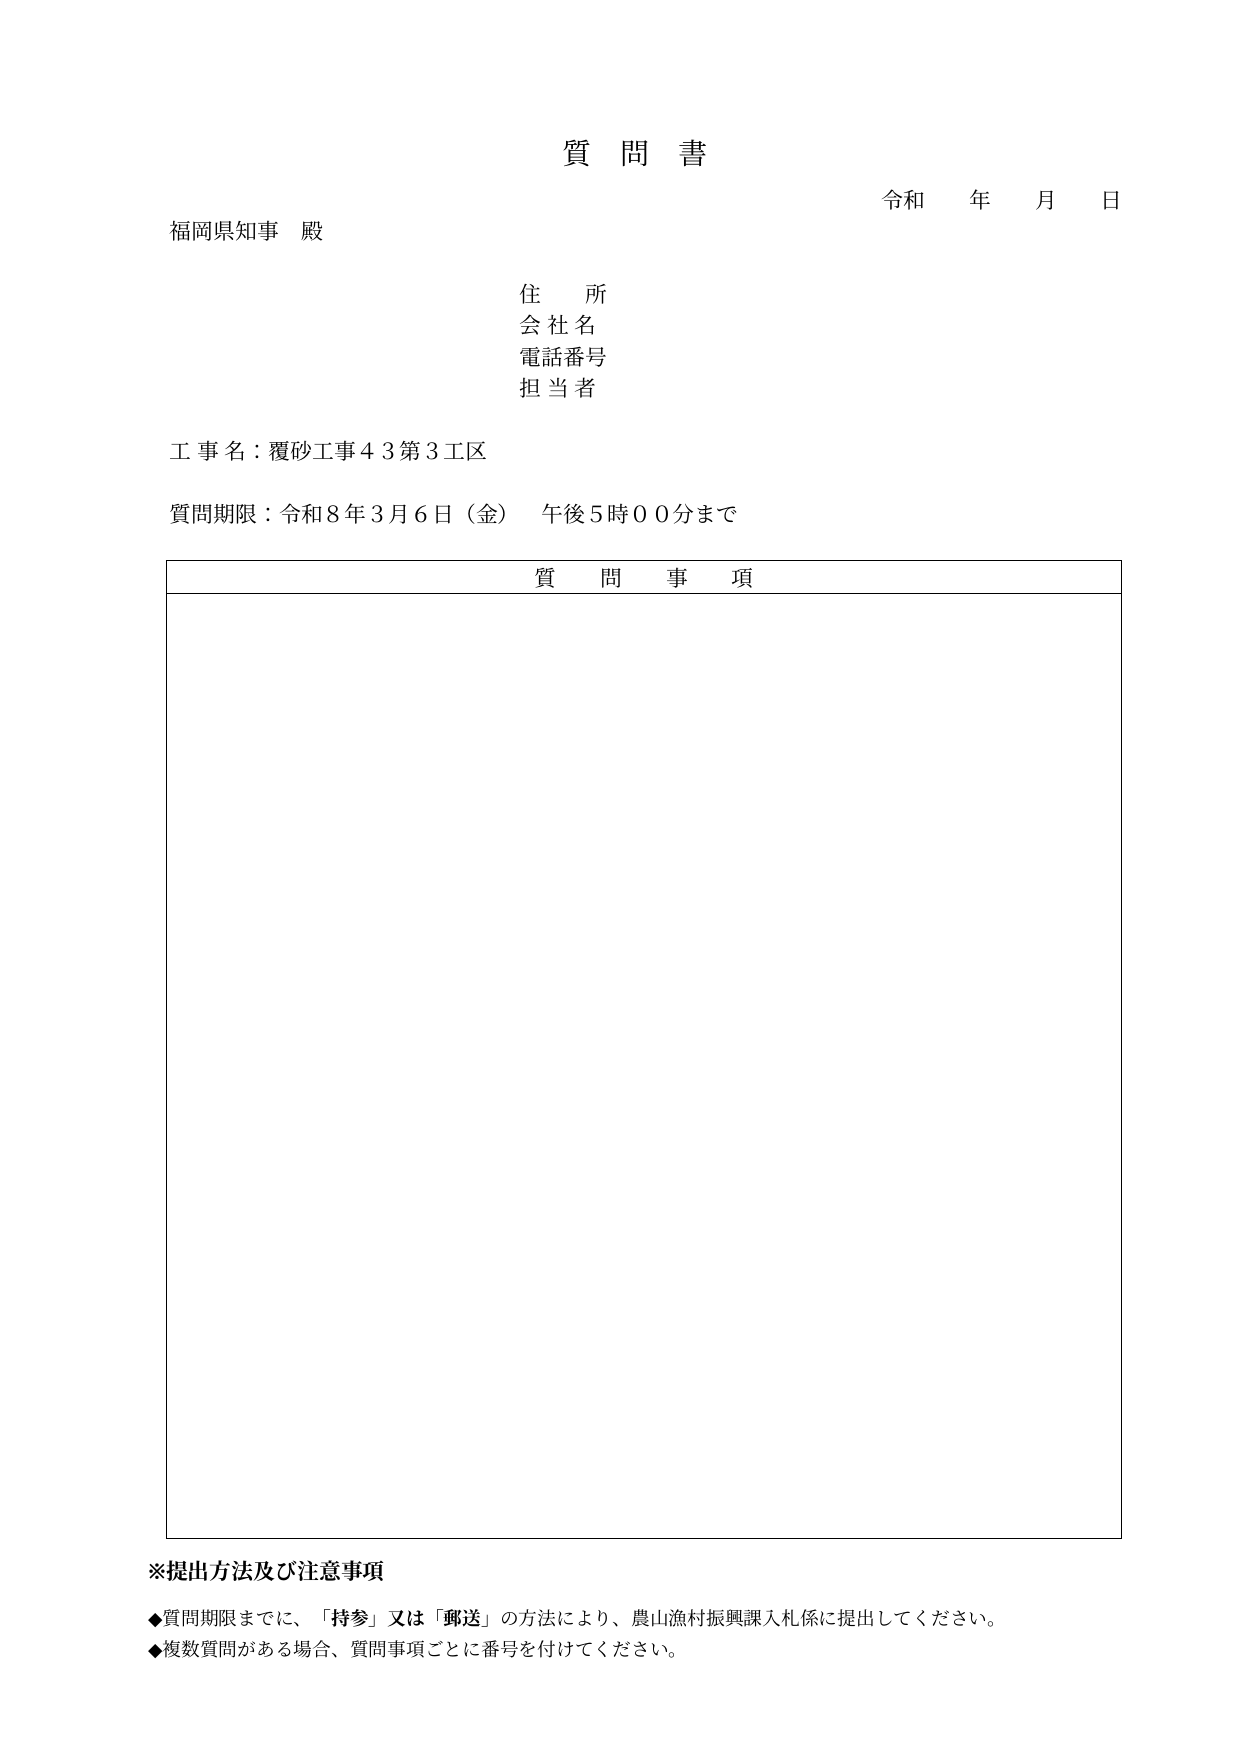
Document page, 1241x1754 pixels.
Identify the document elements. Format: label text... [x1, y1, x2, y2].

text 担 当 者 [148, 372, 1122, 403]
text 電話番号 [148, 340, 1122, 372]
text 質 問 書 [148, 120, 1122, 183]
text 住 所 [148, 277, 1122, 309]
text 令和 年 月 日 [148, 183, 1122, 214]
text 会 社 名 [148, 309, 1122, 340]
table_header 質 問 事 項 [167, 561, 1121, 593]
text 工 事 名：覆砂工事４３第３工区 [169, 434, 1122, 466]
text ※提出方法及び注意事項 [148, 1539, 1122, 1602]
text ◆質問期限までに、「持参」又は「郵送」の方法により、農山漁村振興課入札係に提出してください。 [148, 1602, 1122, 1633]
text ◆複数質問がある場合、質問事項ごとに番号を付けてください。 [148, 1633, 1122, 1664]
text 質問期限：令和８年３月６日（金） 午後５時００分まで [148, 497, 1122, 529]
table_cell [167, 594, 1121, 1538]
text 福岡県知事 殿 [148, 214, 1122, 246]
